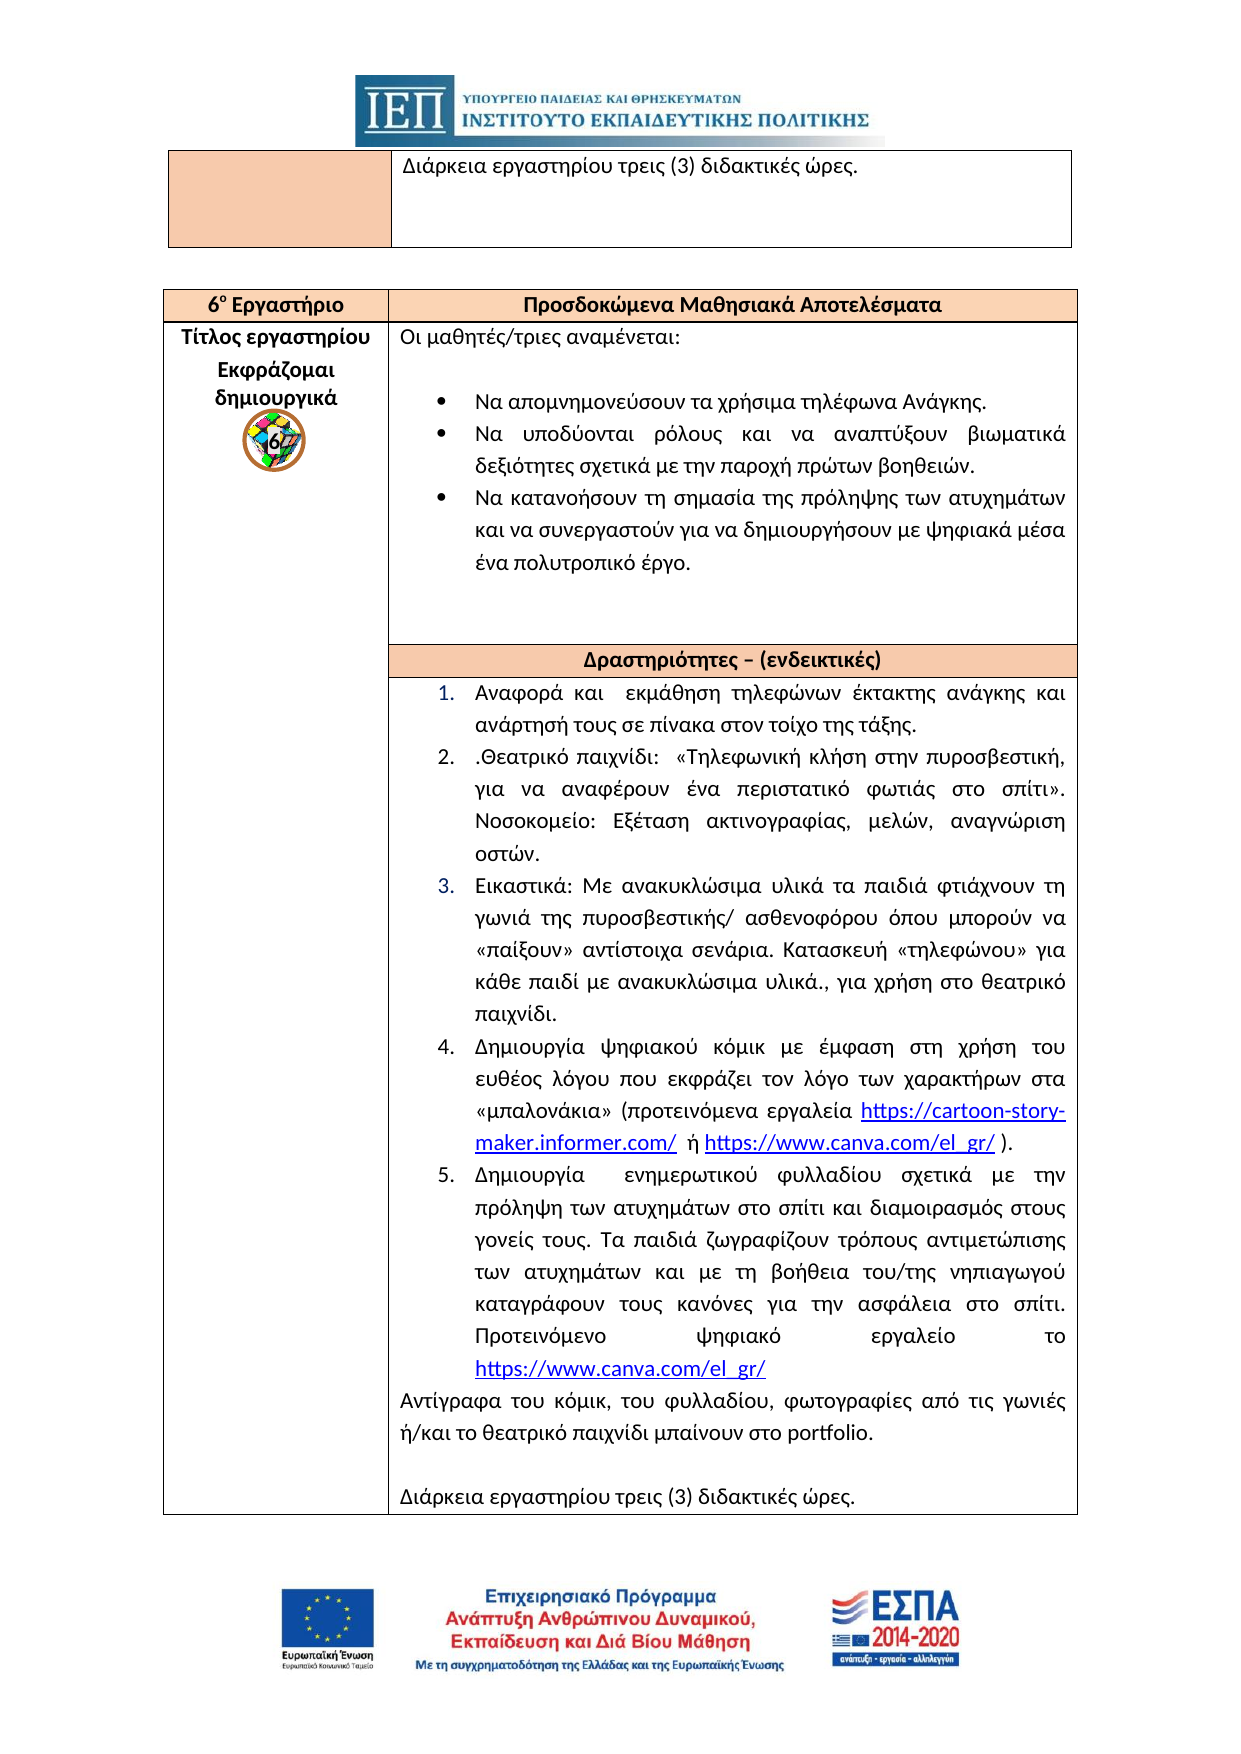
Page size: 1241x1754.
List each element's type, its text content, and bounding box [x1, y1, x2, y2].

picture [355, 75, 885, 147]
table_header 6ο Εργαστήριο [164, 290, 388, 321]
picture [260, 1581, 980, 1679]
picture [247, 413, 301, 467]
table_cell Αναφορά και εκμάθηση τηλεφώνων έκτακτης ανάγκης και ανάρτησή τους σε πίνακα στον τοίχο της τάξης. .Θεατρικό παιχνίδι: «Τηλεφωνική κλήση στην πυροσβεστική, για να αναφέρουν ένα περιστατικό φωτιάς στο σπίτι». Νοσοκομείο: Εξέταση ακτινογραφίας, μελών, αναγνώριση οστών. Εικαστικά: Με ανακυκλώσιμα υλικά τα παιδιά φτιάχνουν τη γωνιά της πυροσβεστικής/ ασθενοφόρου όπου μπορούν να «παίξουν» αντίστοιχα σενάρια. Κατασκευή «τηλεφώνου» για κάθε παιδί με ανακυκλώσιμα υλικά., για χρήση στο θεατρικό παιχνίδι. Δημιουργία ψηφιακού κόμικ με έμφαση στη χρήση του ευθέος λόγου που εκφράζει τον λόγο των χαρακτήρων στα «μπαλονάκια» (προτεινόμενα εργαλεία https://cartoon-story-maker.informer.com/ ή https://www.canva.com/el_gr/ ). Δημιουργία ενημερωτικού φυλλαδίου σχετικά με την πρόληψη των ατυχημάτων στο σπίτι και διαμοιρασμός στους γονείς τους. Τα παιδιά ζωγραφίζουν τρόπους αντιμετώπισης των ατυχημάτων και με τη βοήθεια του/της νηπιαγωγού καταγράφουν τους κανόνες για την ασφάλεια στο σπίτι. Προτεινόμενο ψηφιακό εργαλείο το https://www.canva.com/el_gr/ Αντίγραφα του κόμικ, του φυλλαδίου, φωτογραφίες από τις γωνιές ή/και το θεατρικό παιχνίδι μπαίνουν στο portfolio. Διάρκεια εργαστηρίου τρεις (3) διδακτικές ώρες. [389, 678, 1077, 1514]
table_cell Οι μαθητές/τριες αναμένεται: Να απομνημονεύσουν τα χρήσιμα τηλέφωνα Ανάγκης. Να υποδύονται ρόλους και να αναπτύξουν βιωματικά δεξιότητες σχετικά με την παροχή πρώτων βοηθειών. Να κατανοήσουν τη σημασία της πρόληψης των ατυχημάτων και να συνεργαστούν για να δημιουργήσουν με ψηφιακά μέσα ένα πολυτροπικό έργο. [389, 323, 1077, 644]
table_cell Τίτλος εργαστηρίου Εκφράζομαι δημιουργικά [164, 323, 388, 1514]
table_header Προσδοκώμενα Μαθησιακά Αποτελέσματα [389, 290, 1077, 321]
table_cell Δραστηριότητες – (ενδεικτικές) [389, 645, 1077, 677]
